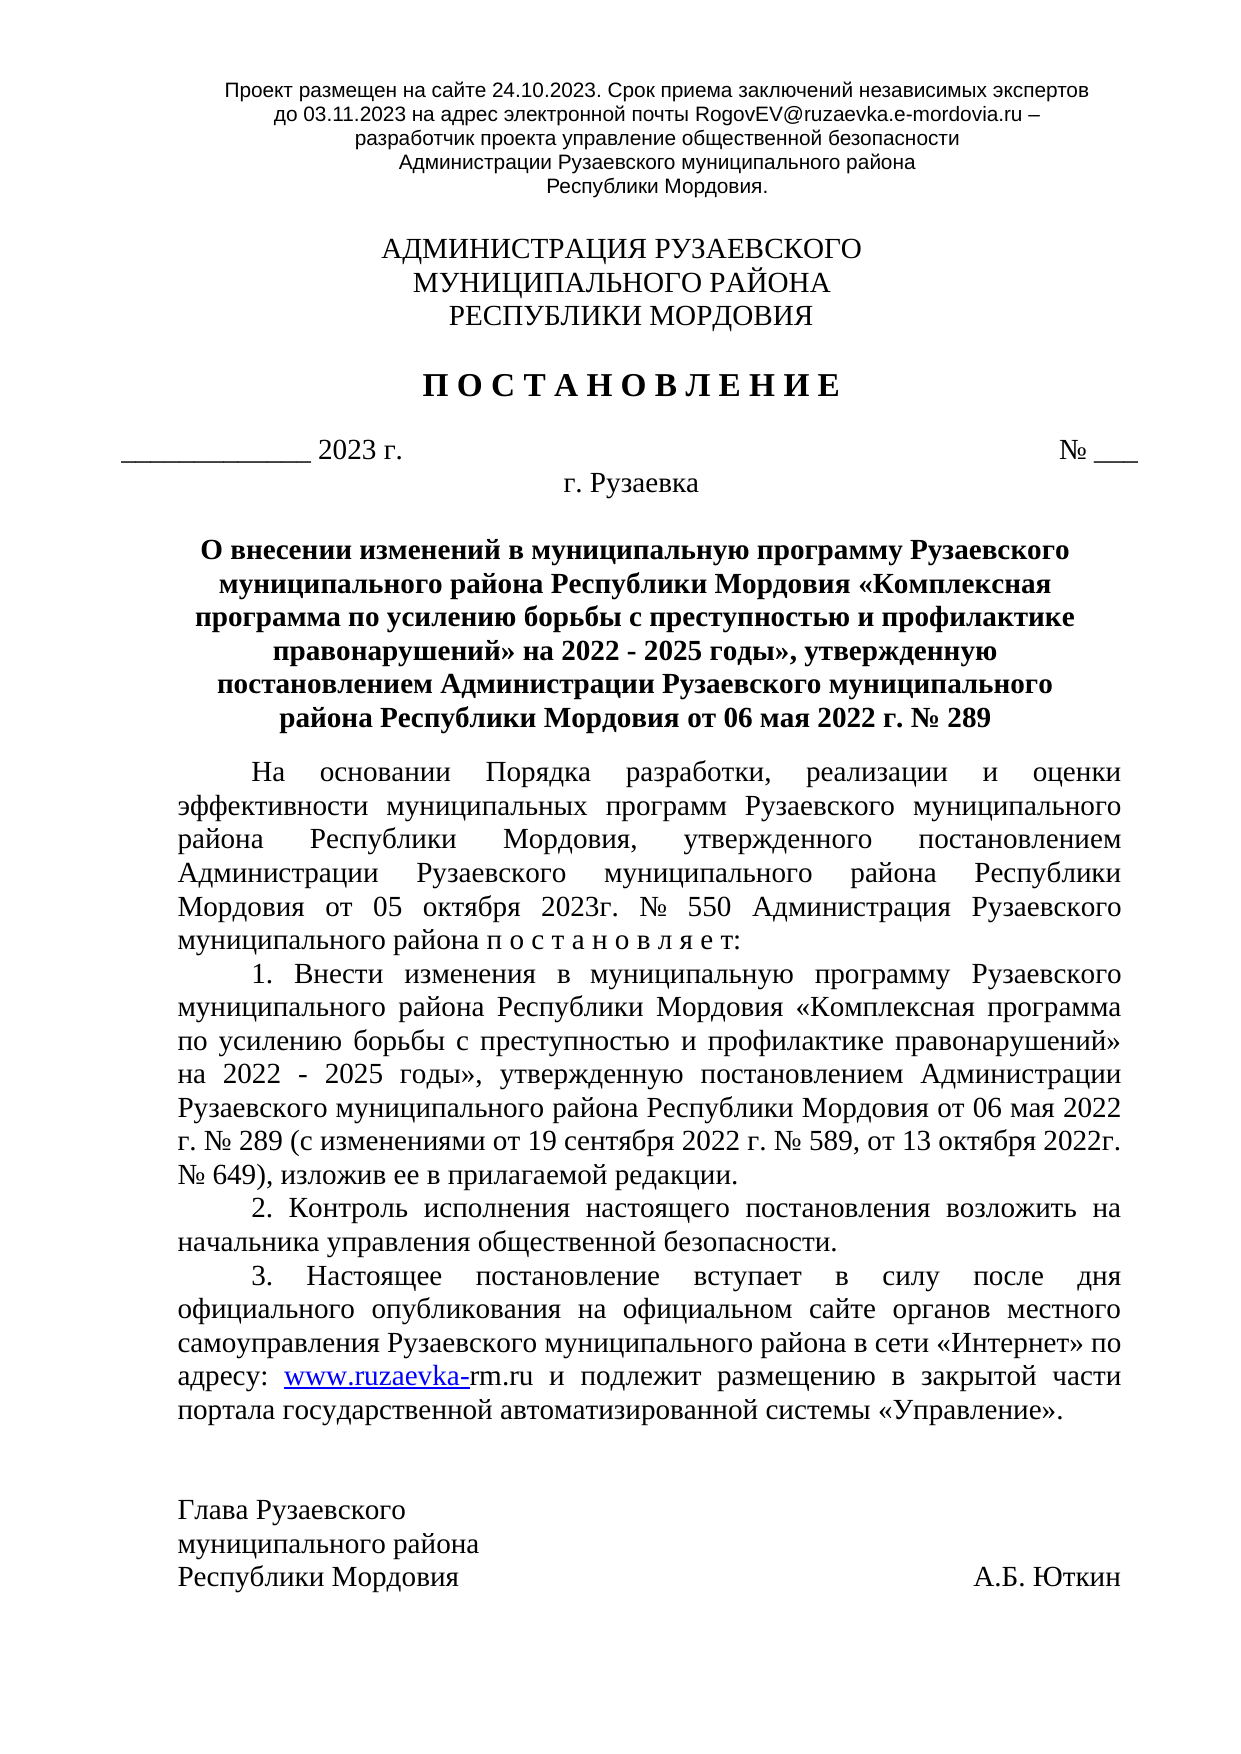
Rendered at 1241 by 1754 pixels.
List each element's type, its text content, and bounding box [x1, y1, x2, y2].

text АДМИНИСТРАЦИЯ РУЗАЕВСКОГО [121, 231, 1122, 265]
text _____________ 2023 г. № ___ [121, 432, 1141, 465]
text 3. Настоящее постановление вступает в силу после дня официального опубликования на официальном сайте органов местного самоуправления Рузаевского муниципального района в сети «Интернет» по адресу: www.ruzaevka-rm.ru и подлежит размещению в закрытой части портала государственной автоматизированной системы «Управление». [177, 1258, 1122, 1425]
text Проект размещен на сайте 24.10.2023. Срок приема заключений независимых экспертов [222, 78, 1093, 102]
text разработчик проекта управление общественной безопасности [222, 126, 1093, 150]
text Администрации Рузаевского муниципального района [222, 150, 1093, 174]
text МУНИЦИПАЛЬНОГО РАЙОНА [121, 265, 1123, 298]
text П О С Т А Н О В Л Е Н И Е [121, 365, 1141, 404]
text 1. Внести изменения в муниципальную программу Рузаевского муниципального района Республики Мордовия «Комплексная программа по усилению борьбы с преступностью и профилактике правонарушений» на 2022 - 2025 годы», утвержденную постановлением Администрации Рузаевского муниципального района Республики Мордовия от 06 мая . № 289 (с изменениями от 19 сентября . № 589, от 13 октября 2022г. № 649), изложив ее в прилагаемой редакции. [177, 956, 1122, 1191]
text 2. Контроль исполнения настоящего постановления возложить на начальника управления общественной безопасности. [177, 1191, 1122, 1258]
text Республики Мордовия А.Б. Юткин [177, 1559, 1122, 1593]
text РЕСПУБЛИКИ МОРДОВИЯ [121, 298, 1141, 332]
text г. Рузаевка [121, 465, 1141, 499]
text О внесении изменений в муниципальную программу Рузаевского муниципального района Республики Мордовия «Комплексная программа по усилению борьбы с преступностью и профилактике правонарушений» на 2022 - 2025 годы», утвержденную постановлением Администрации Рузаевского муниципального района Республики Мордовия от 06 мая . № 289 [177, 532, 1093, 734]
text Глава Рузаевского [177, 1492, 1122, 1526]
text На основании Порядка разработки, реализации и оценки эффективности муниципальных программ Рузаевского муниципального района Республики Мордовия, утвержденного постановлением Администрации Рузаевского муниципального района Республики Мордовия от 05 октября 2023г. № 550 Администрация Рузаевского муниципального района п о с т а н о в л я е т: [177, 754, 1122, 956]
text до 03.11.2023 на адрес электронной почты RogovEV@ruzaevka.e-mordovia.ru – [222, 102, 1093, 126]
text муниципального района [177, 1526, 1122, 1559]
text Республики Мордовия. [222, 174, 1093, 198]
